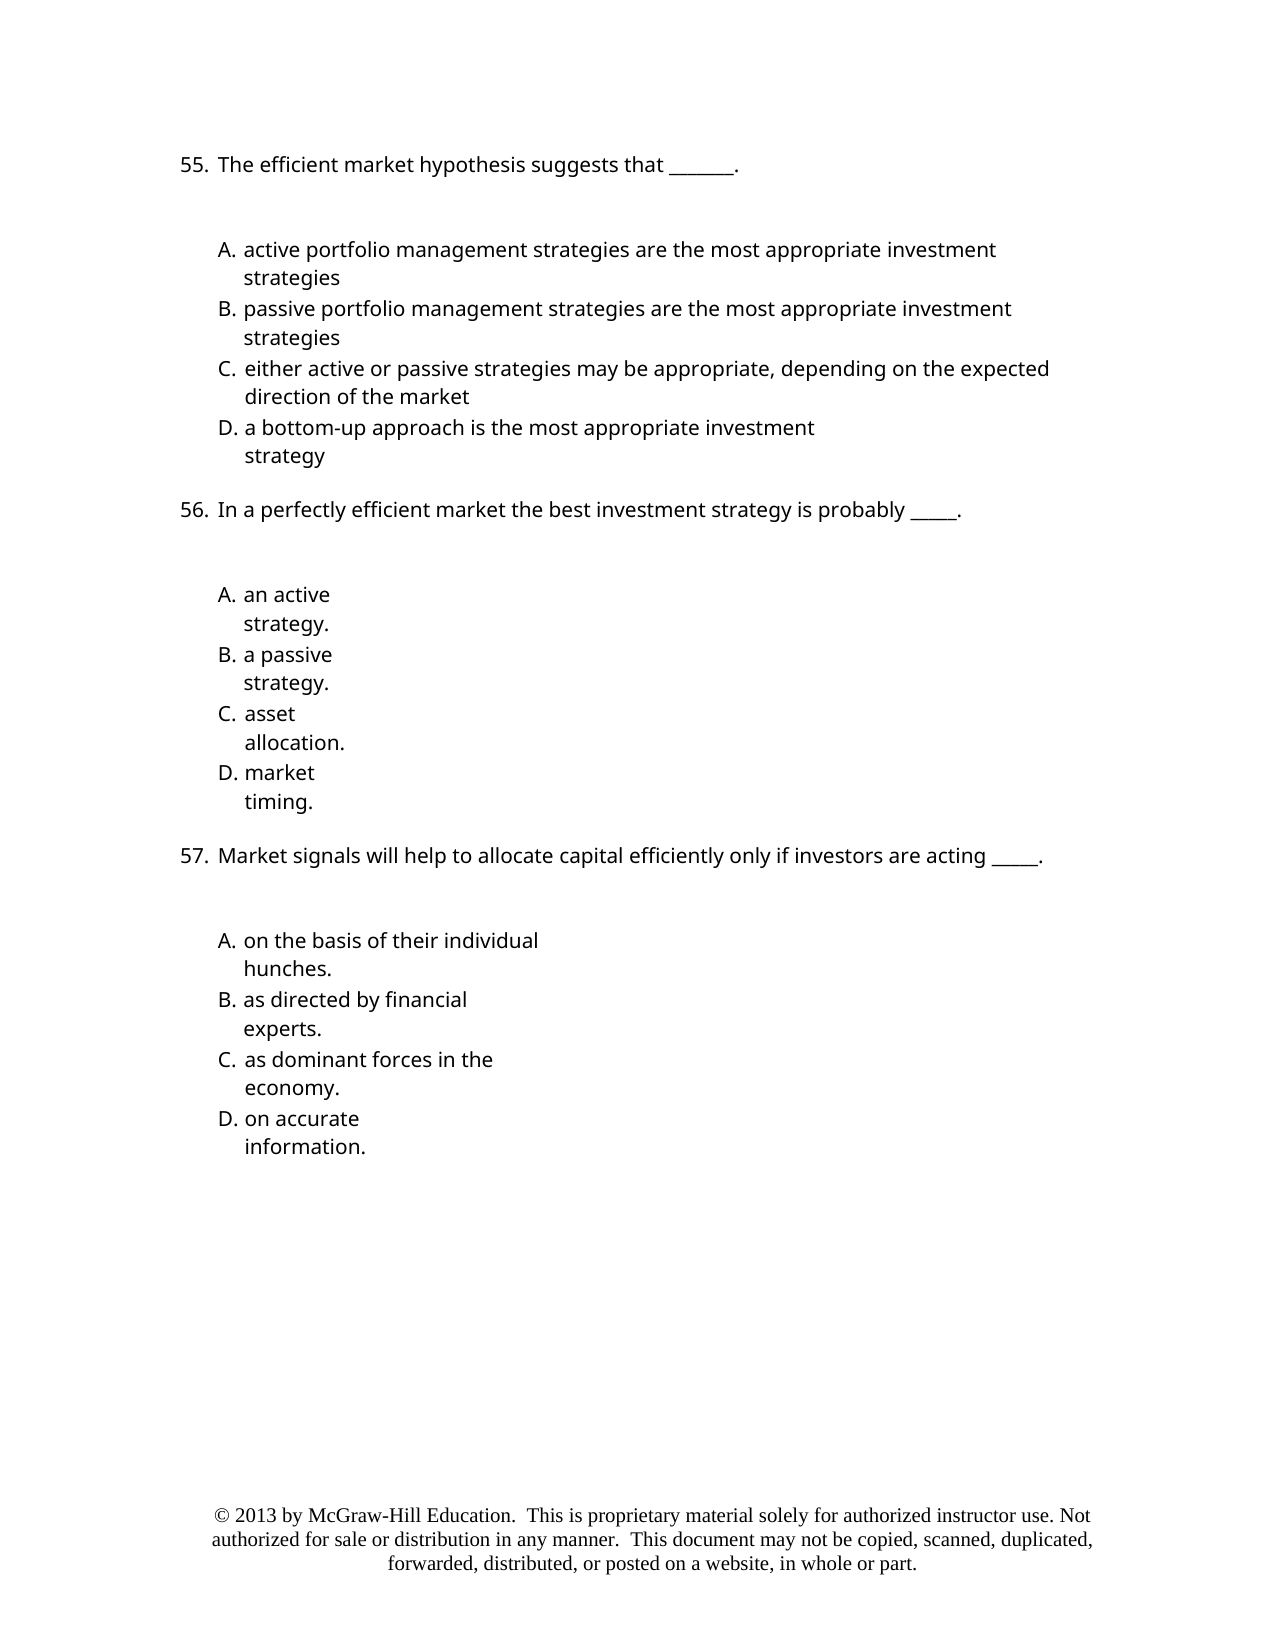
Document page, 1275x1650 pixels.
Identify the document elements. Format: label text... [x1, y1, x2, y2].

table_header The efficient market hypothesis suggests that _______. [218, 150, 1125, 470]
table_header In a perfectly efficient market the best investment strategy is probably _____. [218, 496, 1125, 816]
table_header 55. [180, 150, 218, 470]
table_header Market signals will help to allocate capital efficiently only if investors are acting _____. [218, 841, 1125, 1161]
table_header 56. [180, 496, 218, 816]
table_header 57. [180, 841, 218, 1161]
